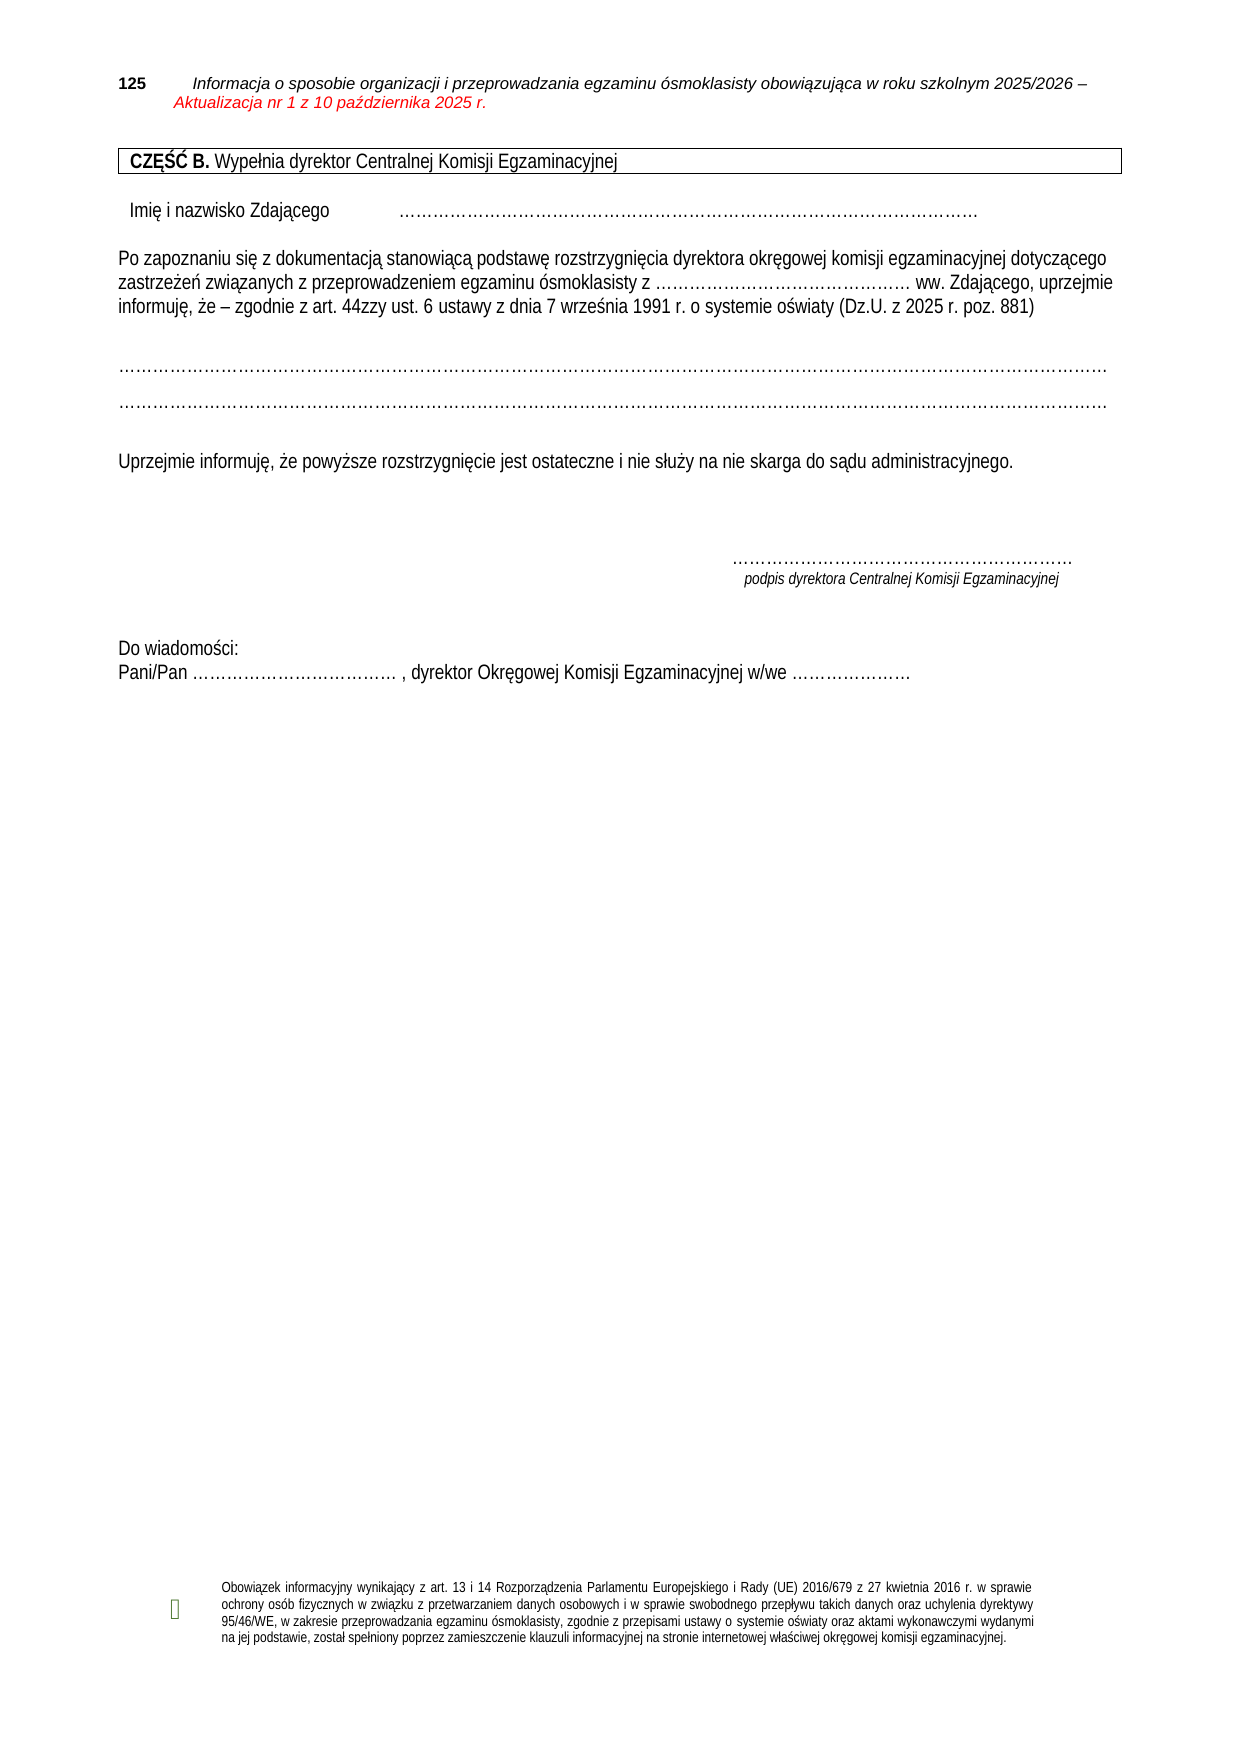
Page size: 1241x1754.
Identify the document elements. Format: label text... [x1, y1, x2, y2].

text Po zapoznaniu się z dokumentacją stanowiącą podstawę rozstrzygnięcia dyrektora okręgowej komisji egzaminacyjnej dotyczącego zastrzeżeń związanych z przeprowadzeniem egzaminu ósmoklasisty z ……………………………………… ww. Zdającego, uprzejmie informuję, że – zgodnie z art. 44zzy ust. 6 ustawy z dnia 7 września 1991 r. o systemie oświaty (Dz.U. z 2025 r. poz. 881) [118, 246, 1122, 317]
table_header Imię i nazwisko Zdającego [118, 198, 387, 222]
text Pani/Pan ……………………………… , dyrektor Okręgowej Komisji Egzaminacyjnej w/we ………………… [118, 660, 1122, 684]
table_header ………………………………………………………………………………………… [387, 198, 1122, 222]
text …………………………………………………………………………………………………………………………………………………………………………………………………………………………………………………………………………………………………………………… [118, 353, 1122, 413]
table_header …………………………………………………… [683, 545, 1122, 569]
table_header CZĘŚĆ B. Wypełnia dyrektor Centralnej Komisji Egzaminacyjnej [119, 149, 1121, 173]
text Uprzejmie informuję, że powyższe rozstrzygnięcie jest ostateczne i nie służy na nie skarga do sądu administracyjnego. [118, 449, 1122, 473]
text Do wiadomości: [118, 636, 1122, 660]
table_cell podpis dyrektora Centralnej Komisji Egzaminacyjnej [683, 569, 1122, 588]
